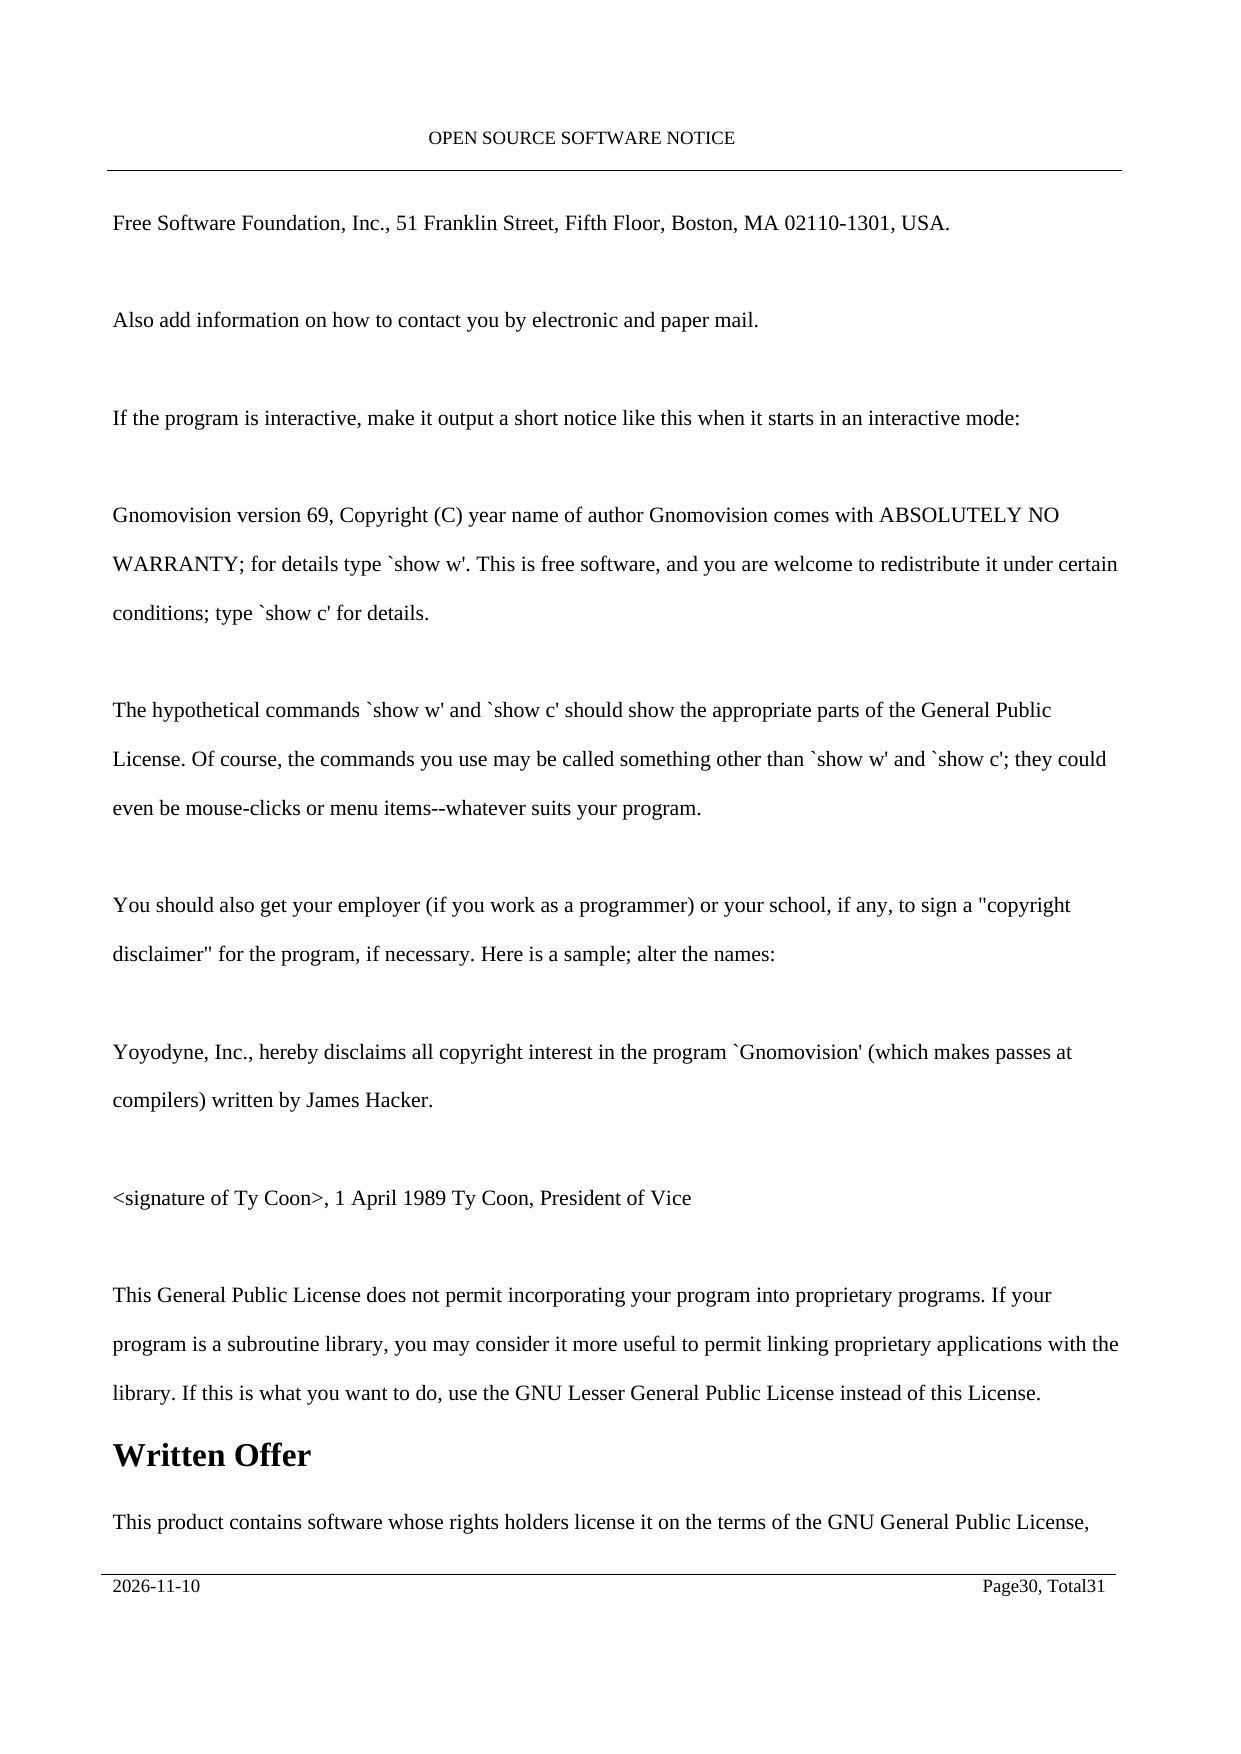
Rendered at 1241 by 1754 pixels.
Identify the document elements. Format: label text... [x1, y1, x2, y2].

text Written Offer [112, 1421, 1128, 1486]
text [112, 206, 1128, 1409]
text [112, 1506, 1128, 1538]
